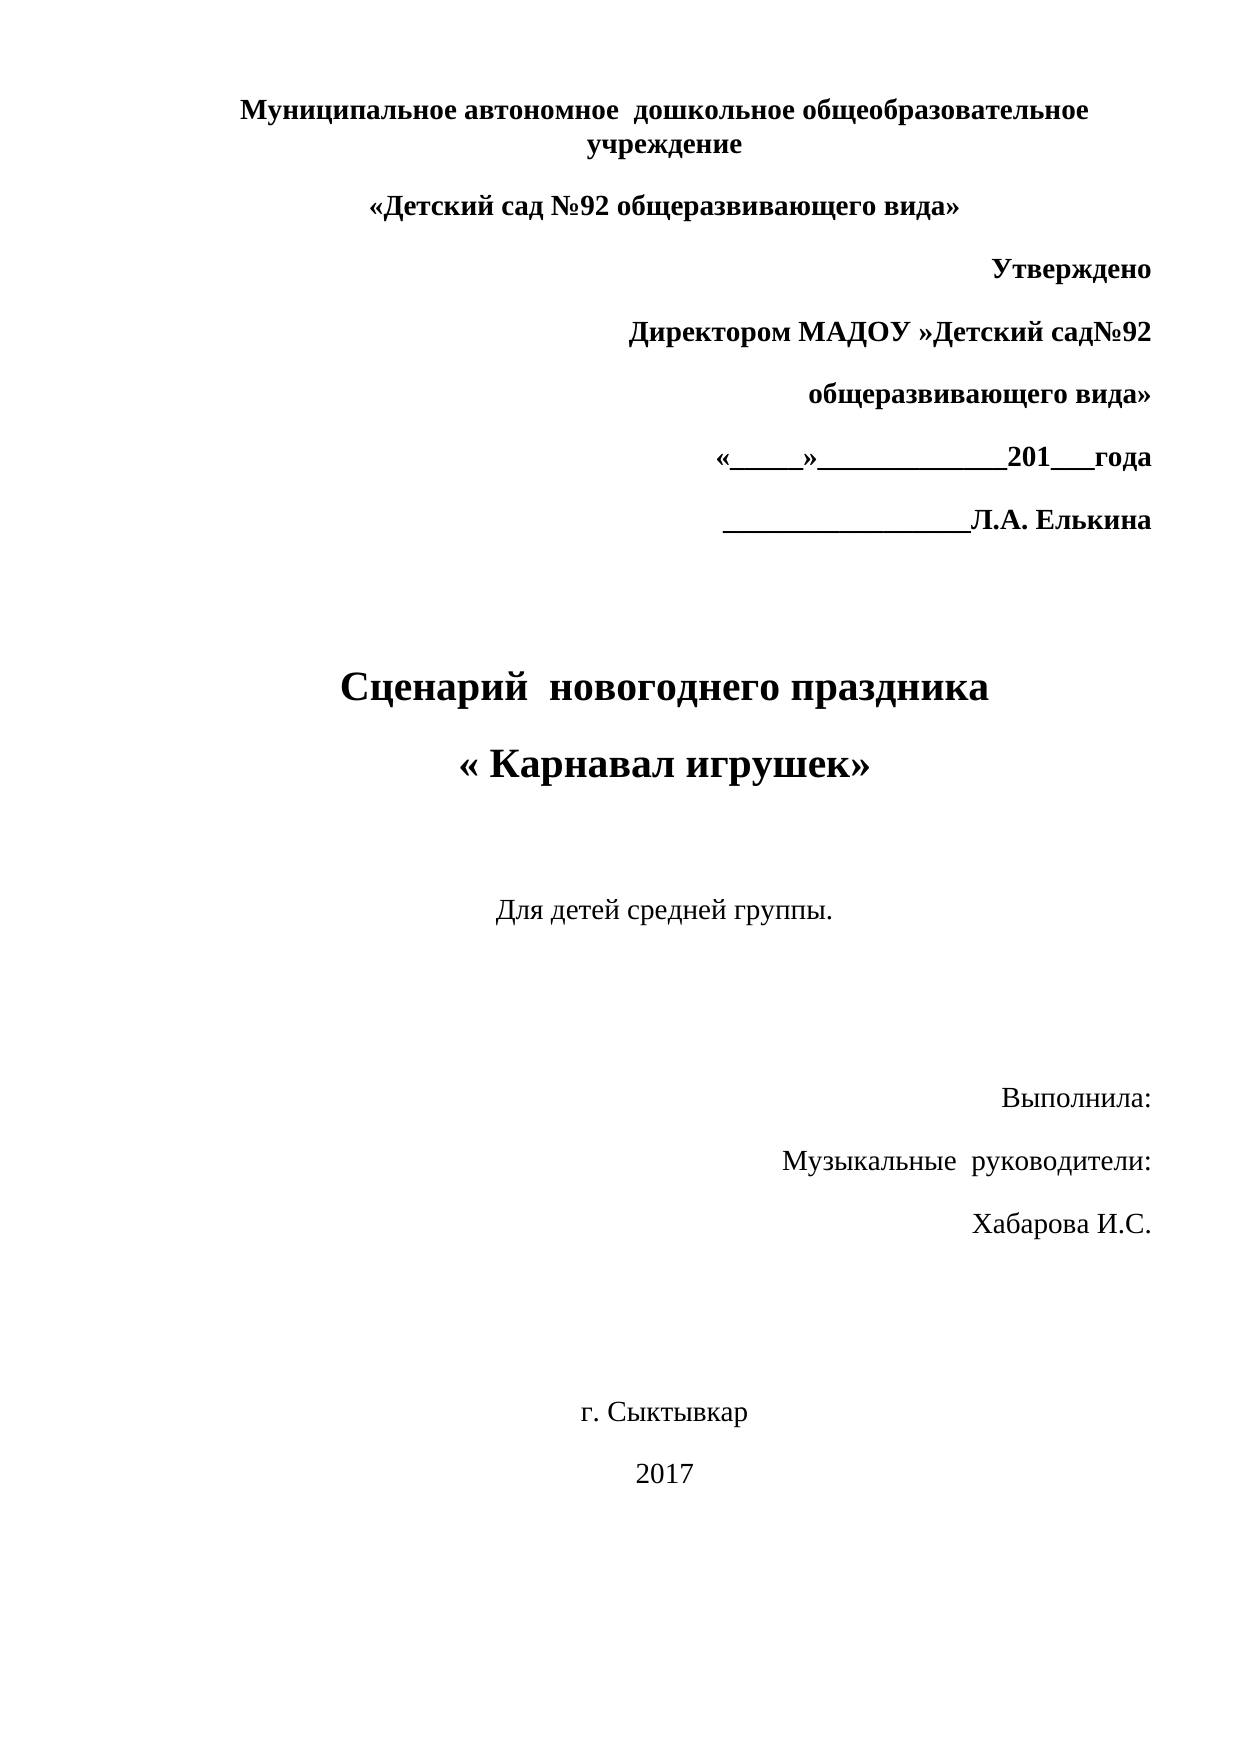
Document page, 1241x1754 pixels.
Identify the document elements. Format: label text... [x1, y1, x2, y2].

text Директором МАДОУ »Детский сад№92 [177, 314, 1152, 347]
text Для детей средней группы. [177, 892, 1152, 926]
text г. Сыктывкар [177, 1394, 1152, 1427]
text Сценарий новогоднего праздника [177, 661, 1152, 709]
text 2017 [177, 1457, 1152, 1490]
text Муниципальное автономное дошкольное общеобразовательное учреждение [177, 92, 1152, 159]
text общеразвивающего вида» [177, 377, 1152, 410]
text Хабарова И.С. [177, 1206, 1152, 1239]
text «_____»_____________201___года [177, 439, 1152, 473]
text «Детский сад №92 общеразвивающего вида» [177, 188, 1152, 222]
text Музыкальные руководители: [177, 1143, 1152, 1177]
text « Карнавал игрушек» [177, 738, 1152, 786]
text Утверждено [177, 251, 1152, 285]
text Выполнила: [177, 1080, 1152, 1114]
text _________________Л.А. Елькина [177, 502, 1152, 536]
